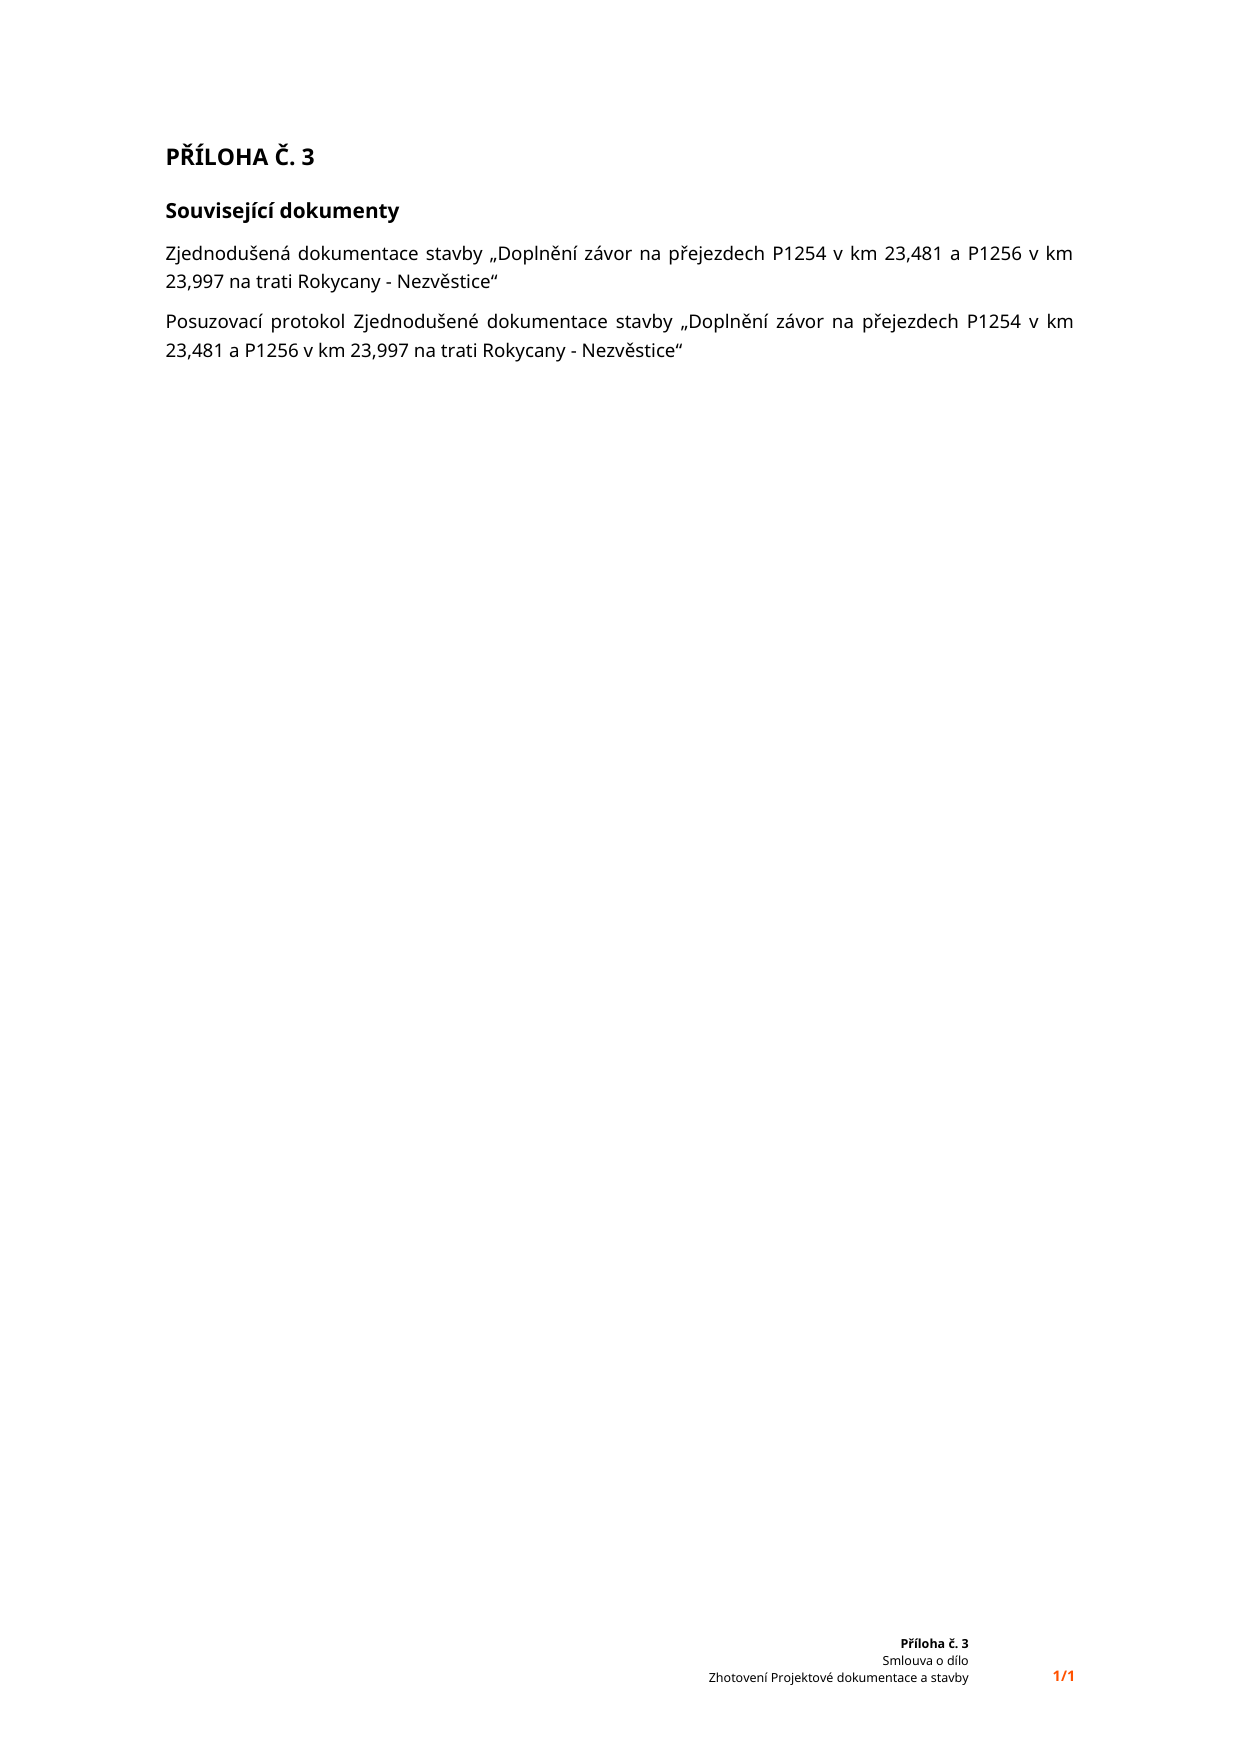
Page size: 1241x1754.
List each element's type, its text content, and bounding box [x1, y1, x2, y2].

text Zjednodušená dokumentace stavby „Doplnění závor na přejezdech P1254 v km 23,481 a P1256 v km 23,997 na trati Rokycany - Nezvěstice“ [165, 240, 1075, 294]
text Příloha č. 3 [165, 141, 1075, 173]
text Související dokumenty [165, 197, 1075, 225]
text Posuzovací protokol Zjednodušené dokumentace stavby „Doplnění závor na přejezdech P1254 v km 23,481 a P1256 v km 23,997 na trati Rokycany - Nezvěstice“ [165, 309, 1075, 362]
